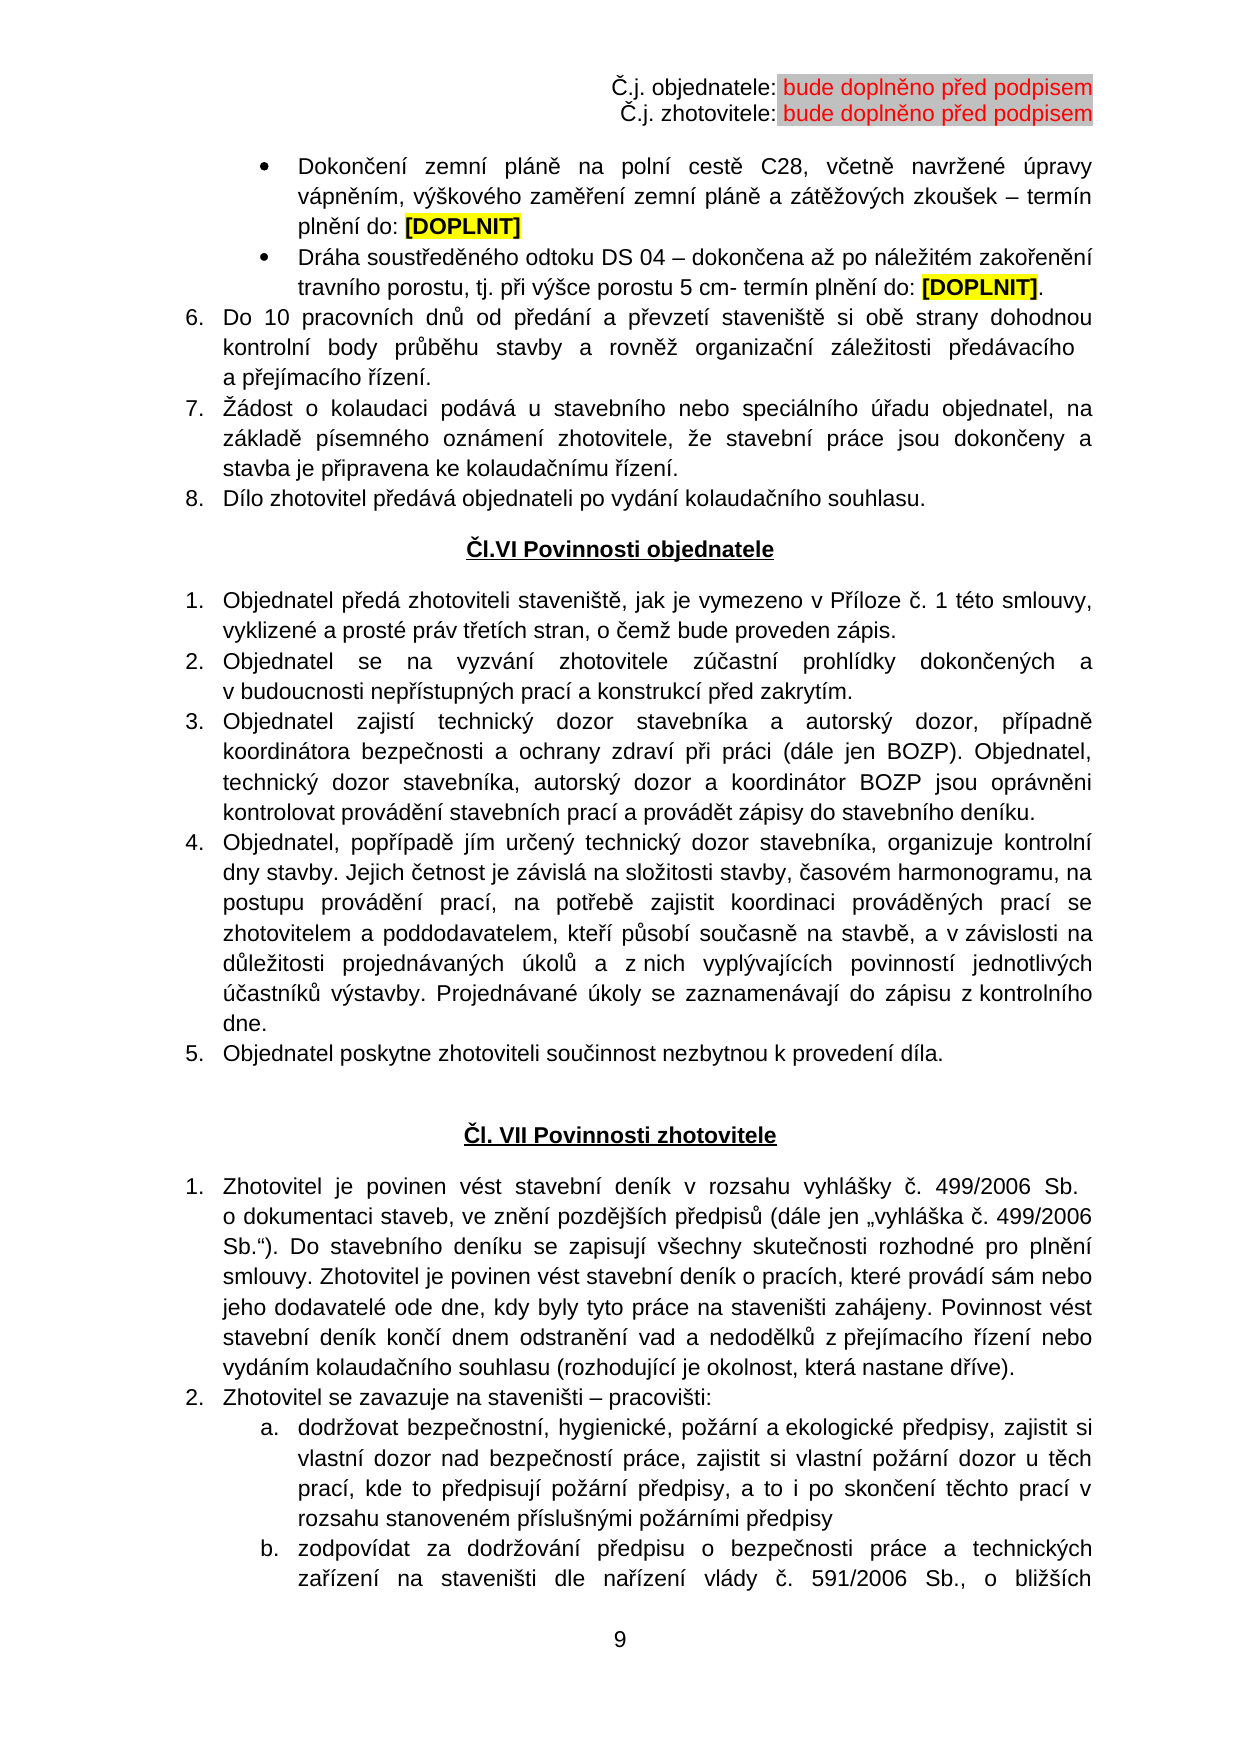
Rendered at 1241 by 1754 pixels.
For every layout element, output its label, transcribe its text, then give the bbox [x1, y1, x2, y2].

text Čl. VII Povinnosti zhotovitele [148, 1122, 1093, 1148]
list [260, 1535, 1093, 1592]
list Objednatel se na vyzvání zhotovitele zúčastní prohlídky dokončených a v budoucnosti nepřístupných prací a konstrukcí před zakrytím. [185, 648, 1093, 704]
list Objednatel, popřípadě jím určený technický dozor stavebníka, organizuje kontrolní dny stavby. Jejich četnost je závislá na složitosti stavby, časovém harmonogramu, na postupu provádění prací, na potřebě zajistit koordinaci prováděných prací se zhotovitelem a poddodavatelem, kteří působí současně na stavbě, a v závislosti na důležitosti projednávaných úkolů a z nich vyplývajících povinností jednotlivých účastníků výstavby. Projednávané úkoly se zaznamenávají do zápisu z kontrolního dne. [185, 829, 1093, 1036]
list Objednatel poskytne zhotoviteli součinnost nezbytnou k provedení díla. [185, 1040, 1093, 1067]
list Zhotovitel se zavazuje na staveništi – pracovišti: [185, 1384, 1093, 1410]
list Žádost o kolaudaci podává u stavebního nebo speciálního úřadu objednatel, na základě písemného oznámení zhotovitele, že stavební práce jsou dokončeny a stavba je připravena ke kolaudačnímu řízení. [185, 394, 1093, 481]
list Dokončení zemní pláně na polní cestě C28, včetně navržené úpravy vápněním, výškového zaměření zemní pláně a zátěžových zkoušek – termín plnění do: [DOPLNIT] [260, 153, 1093, 239]
list Dráha soustředěného odtoku DS 04 – dokončena až po náležitém zakořenění travního porostu, tj. při výšce porostu 5 cm- termín plnění do: [DOPLNIT]. [260, 243, 1093, 300]
list Objednatel zajistí technický dozor stavebníka a autorský dozor, případně koordinátora bezpečnosti a ochrany zdraví při práci (dále jen BOZP). Objednatel, technický dozor stavebníka, autorský dozor a koordinátor BOZP jsou oprávněni kontrolovat provádění stavebních prací a provádět zápisy do stavebního deníku. [185, 708, 1093, 825]
list Objednatel předá zhotoviteli staveniště, jak je vymezeno v Příloze č. 1 této smlouvy, vyklizené a prosté práv třetích stran, o čemž bude proveden zápis. [185, 587, 1093, 644]
list Do 10 pracovních dnů od předání a převzetí staveniště si obě strany dohodnou kontrolní body průběhu stavby a rovněž organizační záležitosti předávacího a přejímacího řízení. [185, 304, 1093, 391]
list Dílo zhotovitel předává objednateli po vydání kolaudačního souhlasu. [185, 485, 1093, 511]
list Zhotovitel je povinen vést stavební deník v rozsahu vyhlášky č. 499/2006 Sb. o dokumentaci staveb, ve znění pozdějších předpisů (dále jen „vyhláška č. 499/2006 Sb.“). Do stavebního deníku se zapisují všechny skutečnosti rozhodné pro plnění smlouvy. Zhotovitel je povinen vést stavební deník o pracích, které provádí sám nebo jeho dodavatelé ode dne, kdy byly tyto práce na staveništi zahájeny. Povinnost vést stavební deník končí dnem odstranění vad a nedodělků z přejímacího řízení nebo vydáním kolaudačního souhlasu (rozhodující je okolnost, která nastane dříve). [185, 1173, 1093, 1380]
list dodržovat bezpečnostní, hygienické, požární a ekologické předpisy, zajistit si vlastní dozor nad bezpečností práce, zajistit si vlastní požární dozor u těch prací, kde to předpisují požární předpisy, a to i po skončení těchto prací v rozsahu stanoveném příslušnými požárními předpisy [260, 1414, 1093, 1531]
text Čl.VI Povinnosti objednatele [148, 536, 1093, 562]
